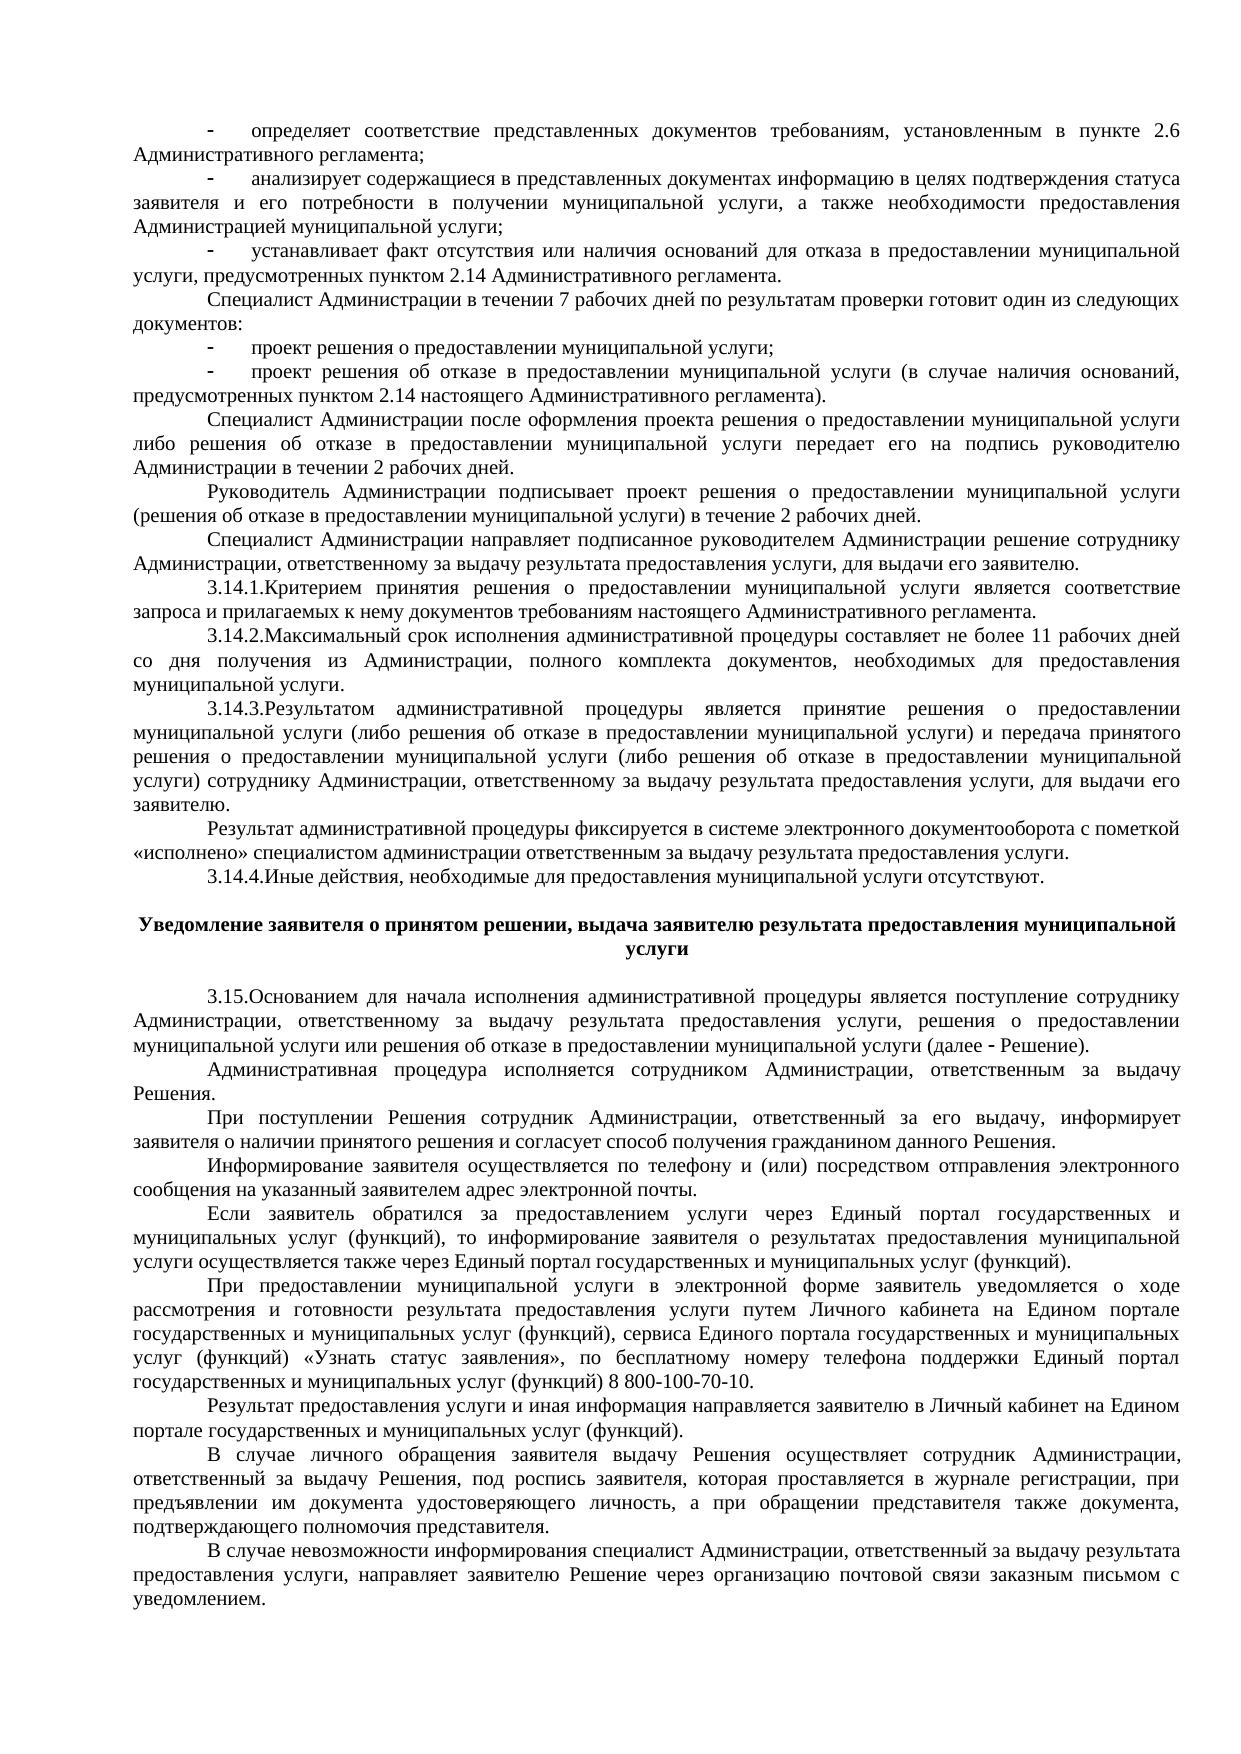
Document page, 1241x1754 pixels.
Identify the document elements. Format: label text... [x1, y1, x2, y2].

text В случае личного обращения заявителя выдачу Решения осуществляет сотрудник Администрации, ответственный за выдачу Решения, под роспись заявителя, которая проставляется в журнале регистрации, при предъявлении им документа удостоверяющего личность, а при обращении представителя также документа, подтверждающего полномочия представителя. [133, 1442, 1181, 1538]
text Уведомление заявителя о принятом решении, выдача заявителю результата предоставления муниципальной услуги [133, 912, 1181, 960]
text При предоставлении муниципальной услуги в электронной форме заявитель уведомляется о ходе рассмотрения и готовности результата предоставления услуги путем Личного кабинета на Едином портале государственных и муниципальных услуг (функций), сервиса Единого портала государственных и муниципальных услуг (функций) «Узнать статус заявления», по бесплатному номеру телефона поддержки Единый портал государственных и муниципальных услуг (функций) 8 800-100-70-10. [133, 1273, 1181, 1393]
list анализирует содержащиеся в представленных документах информацию в целях подтверждения статуса заявителя и его потребности в получении муниципальной услуги, а также необходимости предоставления Администрацией муниципальной услуги; [133, 166, 1181, 238]
text Специалист Администрации после оформления проекта решения о предоставлении муниципальной услуги либо решения об отказе в предоставлении муниципальной услуги передает его на подпись руководителю Администрации в течении 2 рабочих дней. [133, 407, 1181, 479]
list определяет соответствие представленных документов требованиям, установленным в пункте 2.6 Административного регламента; [133, 118, 1181, 166]
list устанавливает факт отсутствия или наличия оснований для отказа в предоставлении муниципальной услуги, предусмотренных пунктом 2.14 Административного регламента. [133, 238, 1181, 287]
text Специалист Администрации в течении 7 рабочих дней по результатам проверки готовит один из следующих документов: [133, 287, 1181, 335]
list проект решения о предоставлении муниципальной услуги; [133, 335, 1181, 359]
text Административная процедура исполняется сотрудником Администрации, ответственным за выдачу Решения. [133, 1057, 1181, 1105]
text 3.14.3.Результатом административной процедуры является принятие решения о предоставлении муниципальной услуги (либо решения об отказе в предоставлении муниципальной услуги) и передача принятого решения о предоставлении муниципальной услуги (либо решения об отказе в предоставлении муниципальной услуги) сотруднику Администрации, ответственному за выдачу результата предоставления услуги, для выдачи его заявителю. [133, 696, 1181, 816]
text Результат административной процедуры фиксируется в системе электронного документооборота с пометкой «исполнено» специалистом администрации ответственным за выдачу результата предоставления услуги. [133, 816, 1181, 864]
text 3.14.1.Критерием принятия решения о предоставлении муниципальной услуги является соответствие запроса и прилагаемых к нему документов требованиям настоящего Административного регламента. [133, 575, 1181, 623]
text Результат предоставления услуги и иная информация направляется заявителю в Личный кабинет на Едином портале государственных и муниципальных услуг (функций). [133, 1393, 1181, 1442]
text 3.14.4.Иные действия, необходимые для предоставления муниципальной услуги отсутствуют. [133, 864, 1181, 888]
text При поступлении Решения сотрудник Администрации, ответственный за его выдачу, информирует заявителя о наличии принятого решения и согласует способ получения гражданином данного Решения. [133, 1105, 1181, 1153]
text Если заявитель обратился за предоставлением услуги через Единый портал государственных и муниципальных услуг (функций), то информирование заявителя о результатах предоставления муниципальной услуги осуществляется также через Единый портал государственных и муниципальных услуг (функций). [133, 1201, 1181, 1273]
list проект решения об отказе в предоставлении муниципальной услуги (в случае наличия оснований, предусмотренных пунктом 2.14 настоящего Административного регламента). [133, 359, 1181, 407]
text Руководитель Администрации подписывает проект решения о предоставлении муниципальной услуги (решения об отказе в предоставлении муниципальной услуги) в течение 2 рабочих дней. [133, 479, 1181, 527]
text В случае невозможности информирования специалист Администрации, ответственный за выдачу результата предоставления услуги, направляет заявителю Решение через организацию почтовой связи заказным письмом с уведомлением. [133, 1538, 1181, 1610]
text Информирование заявителя осуществляется по телефону и (или) посредством отправления электронного сообщения на указанный заявителем адрес электронной почты. [133, 1153, 1181, 1201]
text Специалист Администрации направляет подписанное руководителем Администрации решение сотруднику Администрации, ответственному за выдачу результата предоставления услуги, для выдачи его заявителю. [133, 527, 1181, 575]
text 3.14.2.Максимальный срок исполнения административной процедуры составляет не более 11 рабочих дней со дня получения из Администрации, полного комплекта документов, необходимых для предоставления муниципальной услуги. [133, 623, 1181, 696]
text 3.15.Основанием для начала исполнения административной процедуры является поступление сотруднику Администрации, ответственному за выдачу результата предоставления услуги, решения о предоставлении муниципальной услуги или решения об отказе в предоставлении муниципальной услуги (далее Решение). [133, 984, 1181, 1057]
